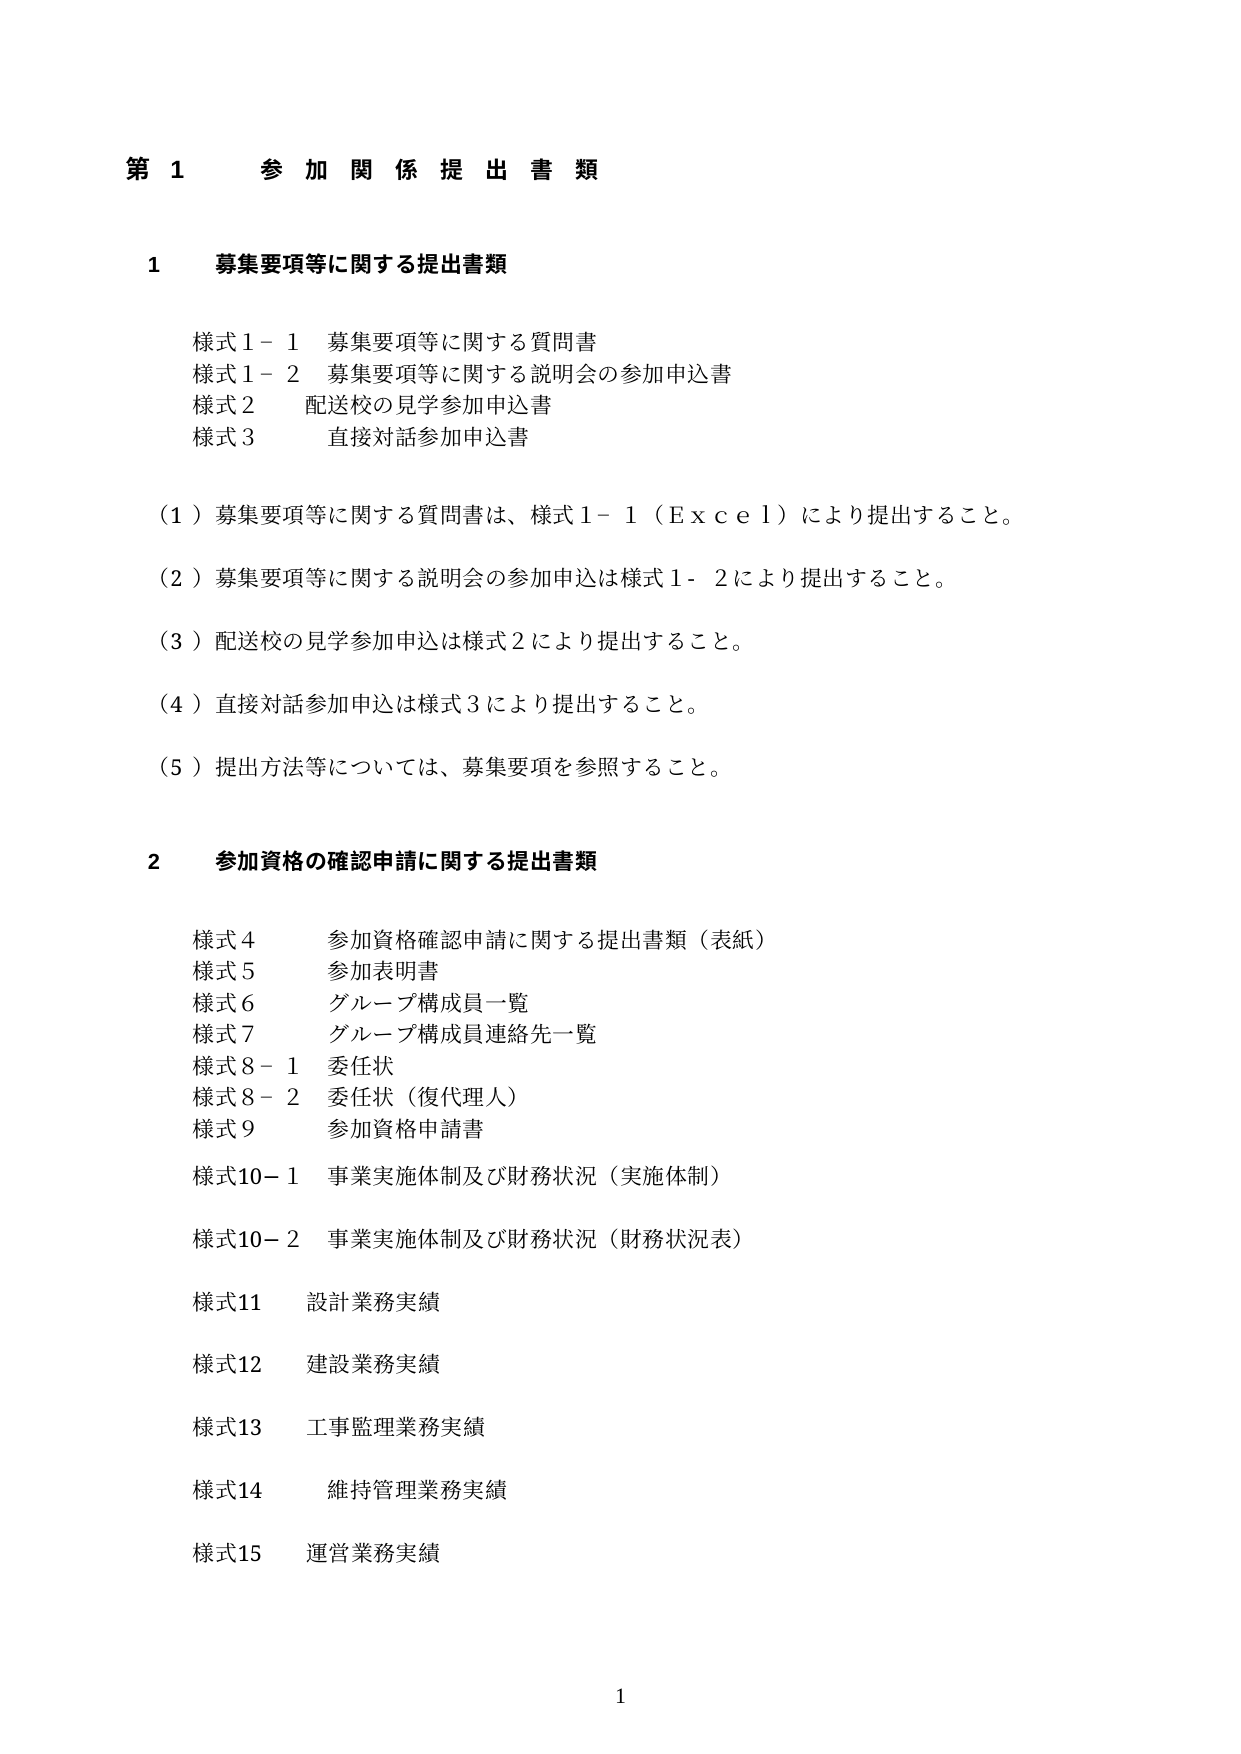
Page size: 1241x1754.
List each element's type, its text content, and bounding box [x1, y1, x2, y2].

text 様式５ 参加表明書 [125, 954, 1115, 986]
subtitle 募集要項等に関する提出書類 [136, 231, 1115, 294]
text 様式７ グループ構成員連絡先一覧 [125, 1017, 1115, 1049]
text 様式10−１ 事業実施体制及び財務状況（実施体制） [125, 1143, 1115, 1206]
text 様式３ 直接対話参加申込書 [125, 420, 1115, 451]
text 様式８−１ 委任状 [125, 1049, 1115, 1080]
text 様式９ 参加資格申請書 [125, 1112, 1115, 1143]
text 様式１−１ 募集要項等に関する質問書 [125, 325, 1115, 357]
text 様式15 運営業務実績 [125, 1521, 1115, 1584]
text 様式８−２ 委任状（復代理人） [125, 1080, 1115, 1112]
text 様式13 工事監理業務実績 [125, 1395, 1115, 1458]
text 様式２ 配送校の見学参加申込書 [125, 388, 1115, 420]
text 様式１−２ 募集要項等に関する説明会の参加申込書 [125, 357, 1115, 388]
text （4）直接対話参加申込は様式３により提出すること。 [125, 671, 1115, 734]
text （3）配送校の見学参加申込は様式２により提出すること。 [125, 608, 1115, 671]
text 様式10−２ 事業実施体制及び財務状況（財務状況表） [125, 1206, 1115, 1269]
text 様式12 建設業務実績 [125, 1332, 1115, 1395]
text 様式11 設計業務実績 [125, 1269, 1115, 1332]
text （5）提出方法等については、募集要項を参照すること。 [125, 734, 1115, 797]
subtitle 参加関係提出書類 [125, 137, 1115, 199]
text 様式４ 参加資格確認申請に関する提出書類（表紙） [125, 923, 1115, 954]
text 様式14 維持管理業務実績 [125, 1458, 1115, 1521]
text 様式６ グループ構成員一覧 [125, 986, 1115, 1017]
text （1）募集要項等に関する質問書は、様式１−１（Ｅｘｃｅｌ）により提出すること。 [125, 483, 1115, 546]
text （2）募集要項等に関する説明会の参加申込は様式１-２により提出すること。 [148, 546, 1115, 608]
subtitle 参加資格の確認申請に関する提出書類 [136, 829, 1115, 892]
